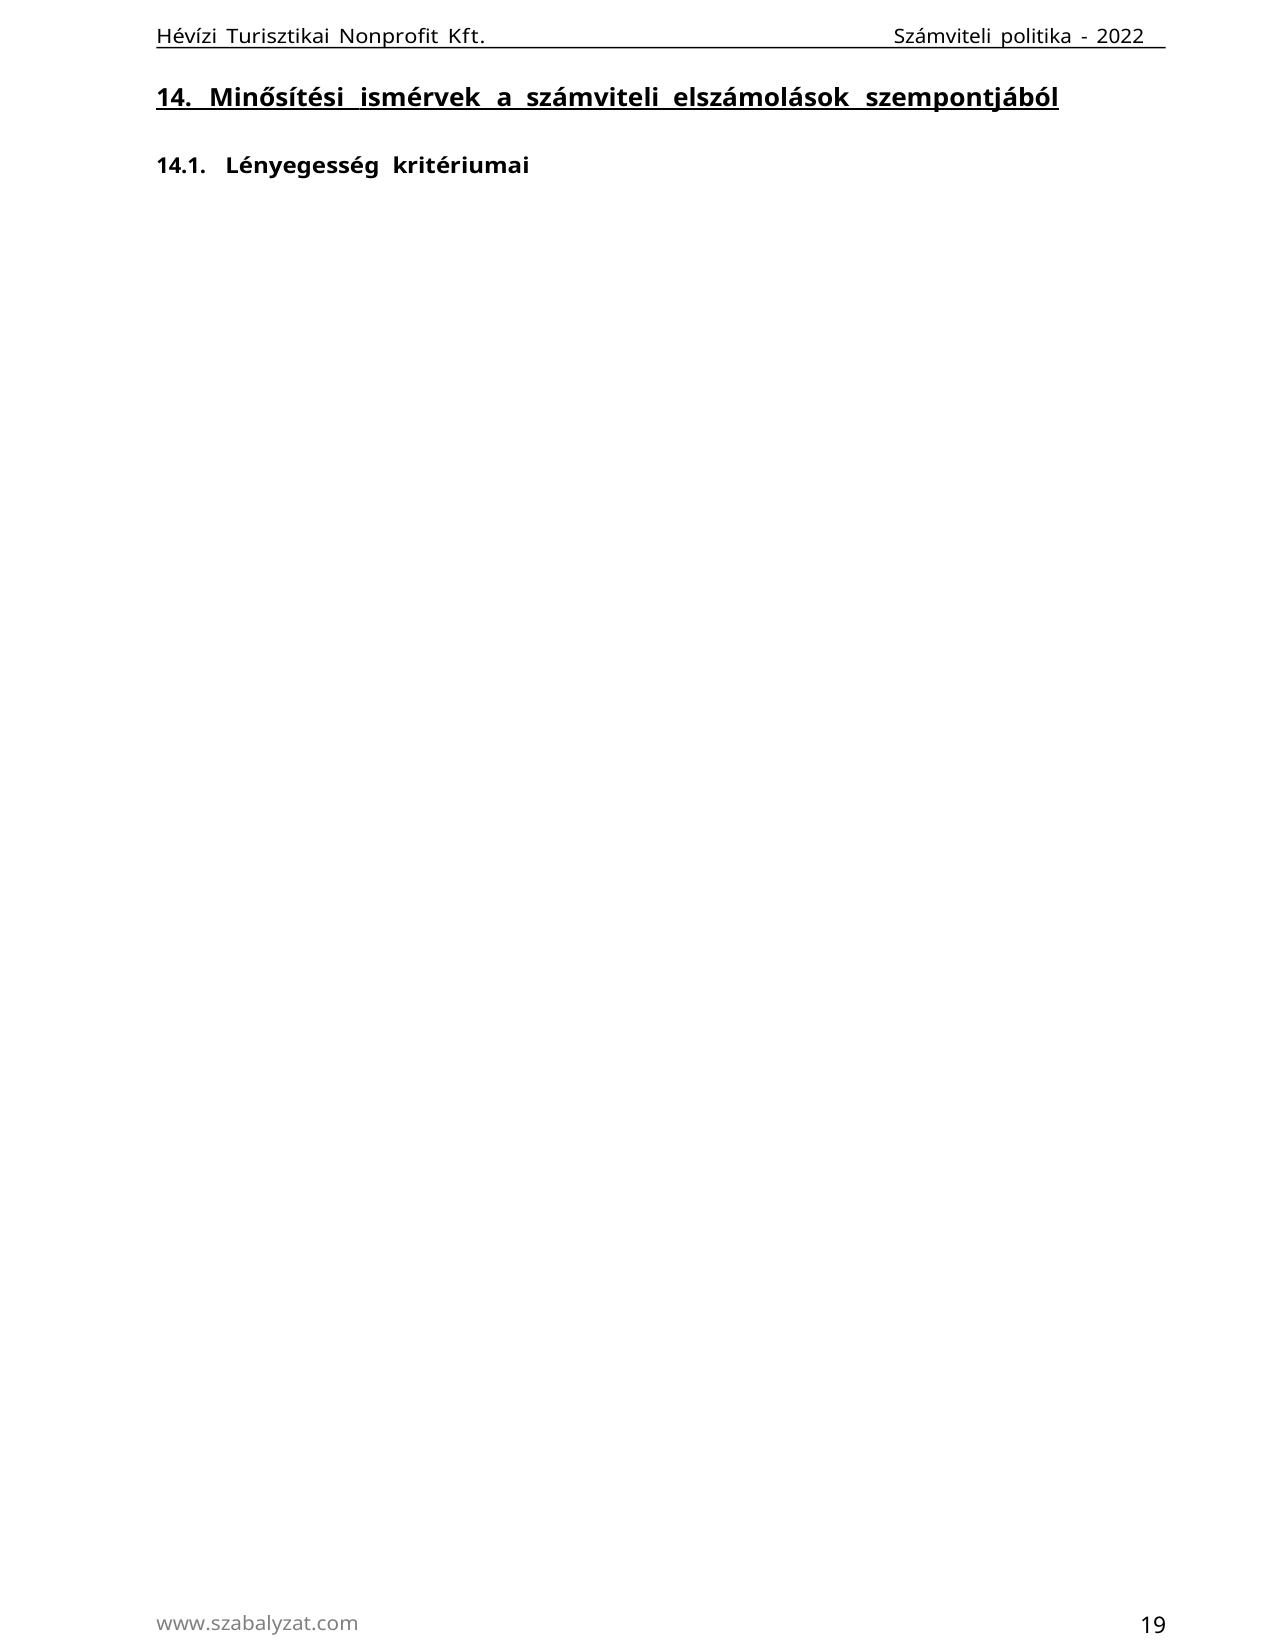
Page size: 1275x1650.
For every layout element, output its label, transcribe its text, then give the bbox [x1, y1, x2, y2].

list Lényegesség kritériumai [156, 150, 1179, 180]
subtitle Minősítési ismérvek a számviteli elszámolások szempontjából [156, 79, 1179, 113]
